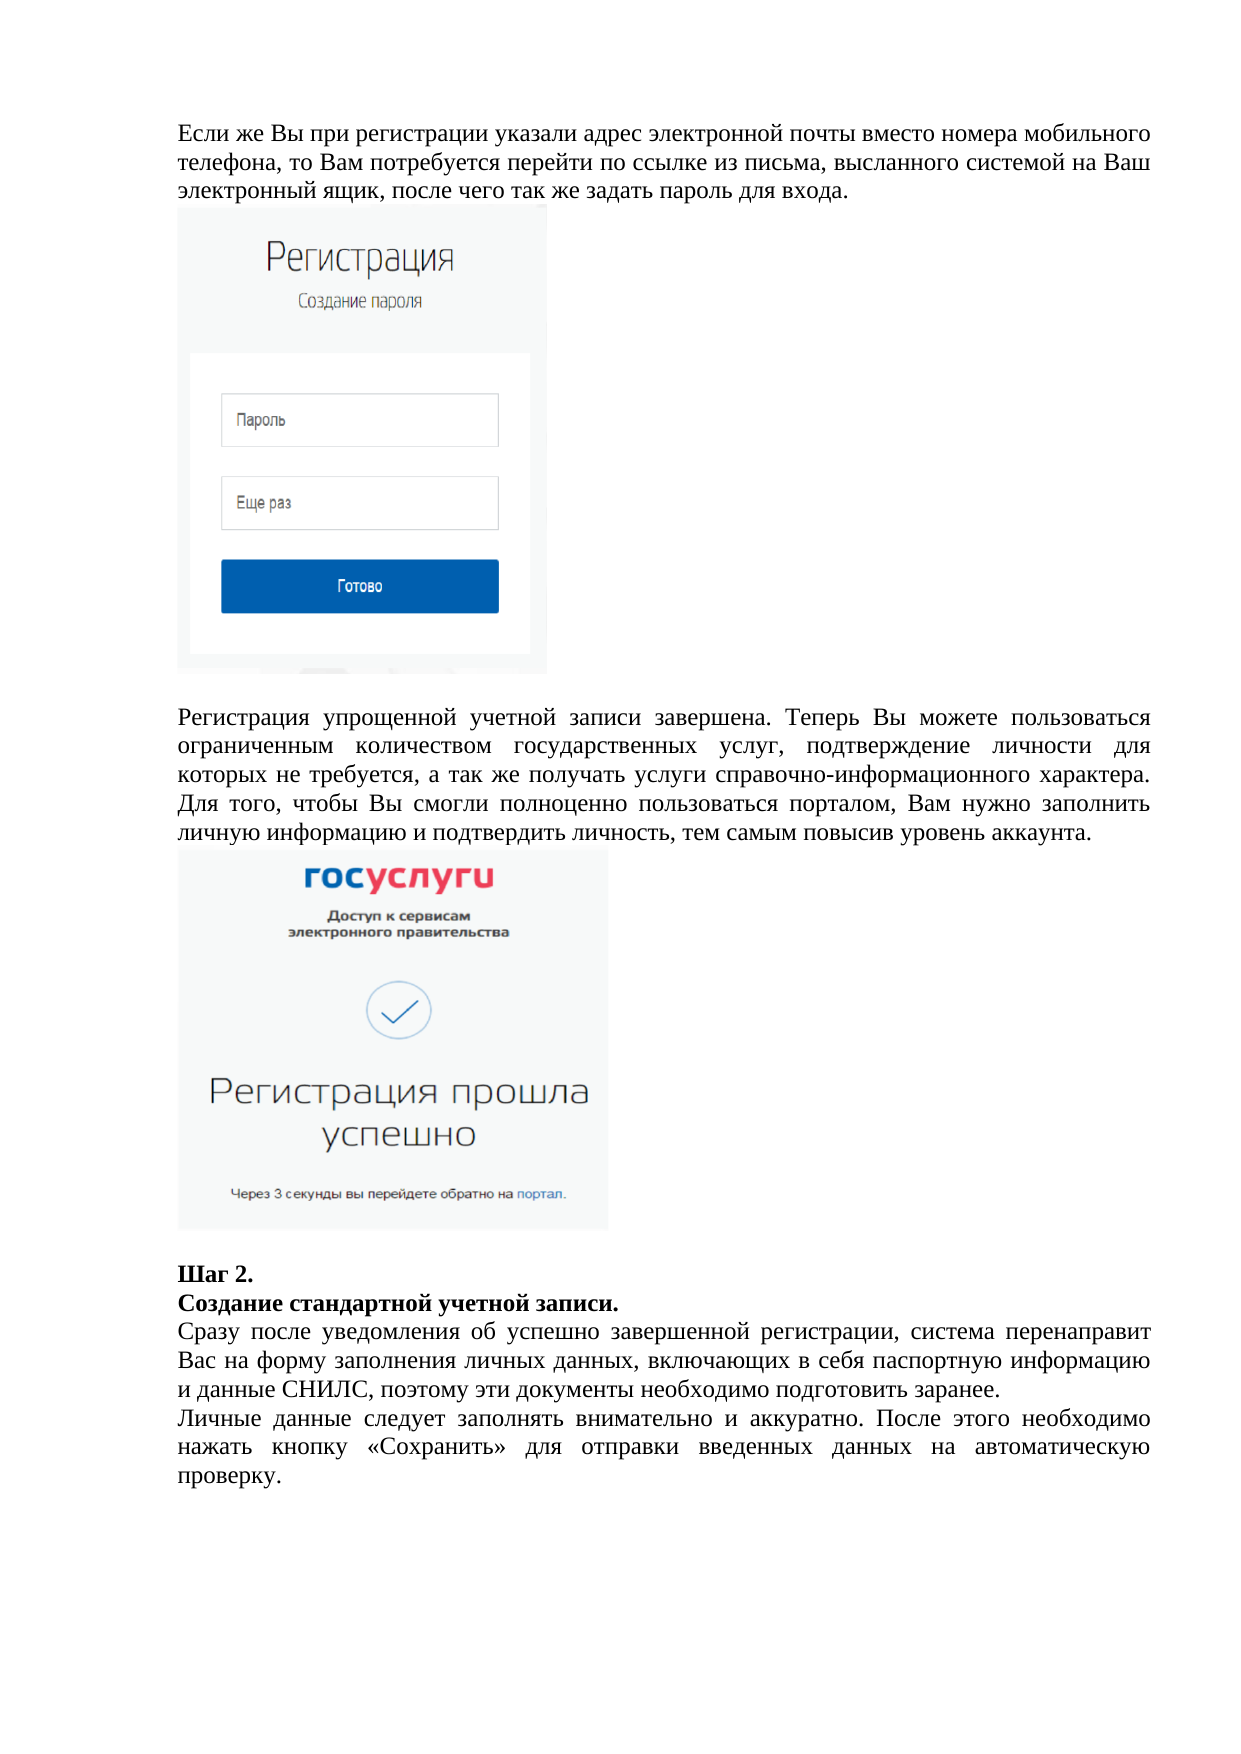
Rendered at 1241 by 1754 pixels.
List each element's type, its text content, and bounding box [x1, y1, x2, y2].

text Если же Вы при регистрации указали адрес электронной почты вместо номера мобильного телефона, то Вам потребуется перейти по ссылке из письма, высланного системой на Ваш электронный ящик, после чего так же задать пароль для входа. [177, 118, 1152, 204]
picture [177, 204, 547, 674]
text Создание стандартной учетной записи. [177, 1288, 1152, 1316]
text Шаг 2. [177, 1259, 1152, 1288]
text Сразу после уведомления об успешно завершенной регистрации, система перенаправит Вас на форму заполнения личных данных, включающих в себя паспортную информацию и данные СНИЛС, поэтому эти документы необходимо подготовить заранее. [177, 1316, 1152, 1403]
picture [177, 845, 609, 1231]
text Регистрация упрощенной учетной записи завершена. Теперь Вы можете пользоваться ограниченным количеством государственных услуг, подтверждение личности для которых не требуется, а так же получать услуги справочно-информационного характера. Для того, чтобы Вы смогли полноценно пользоваться порталом, Вам нужно заполнить личную информацию и подтвердить личность, тем самым повысив уровень аккаунта. [177, 702, 1152, 846]
text Личные данные следует заполнять внимательно и аккуратно. После этого необходимо нажать кнопку «Сохранить» для отправки введенных данных на автоматическую проверку. [177, 1403, 1152, 1489]
